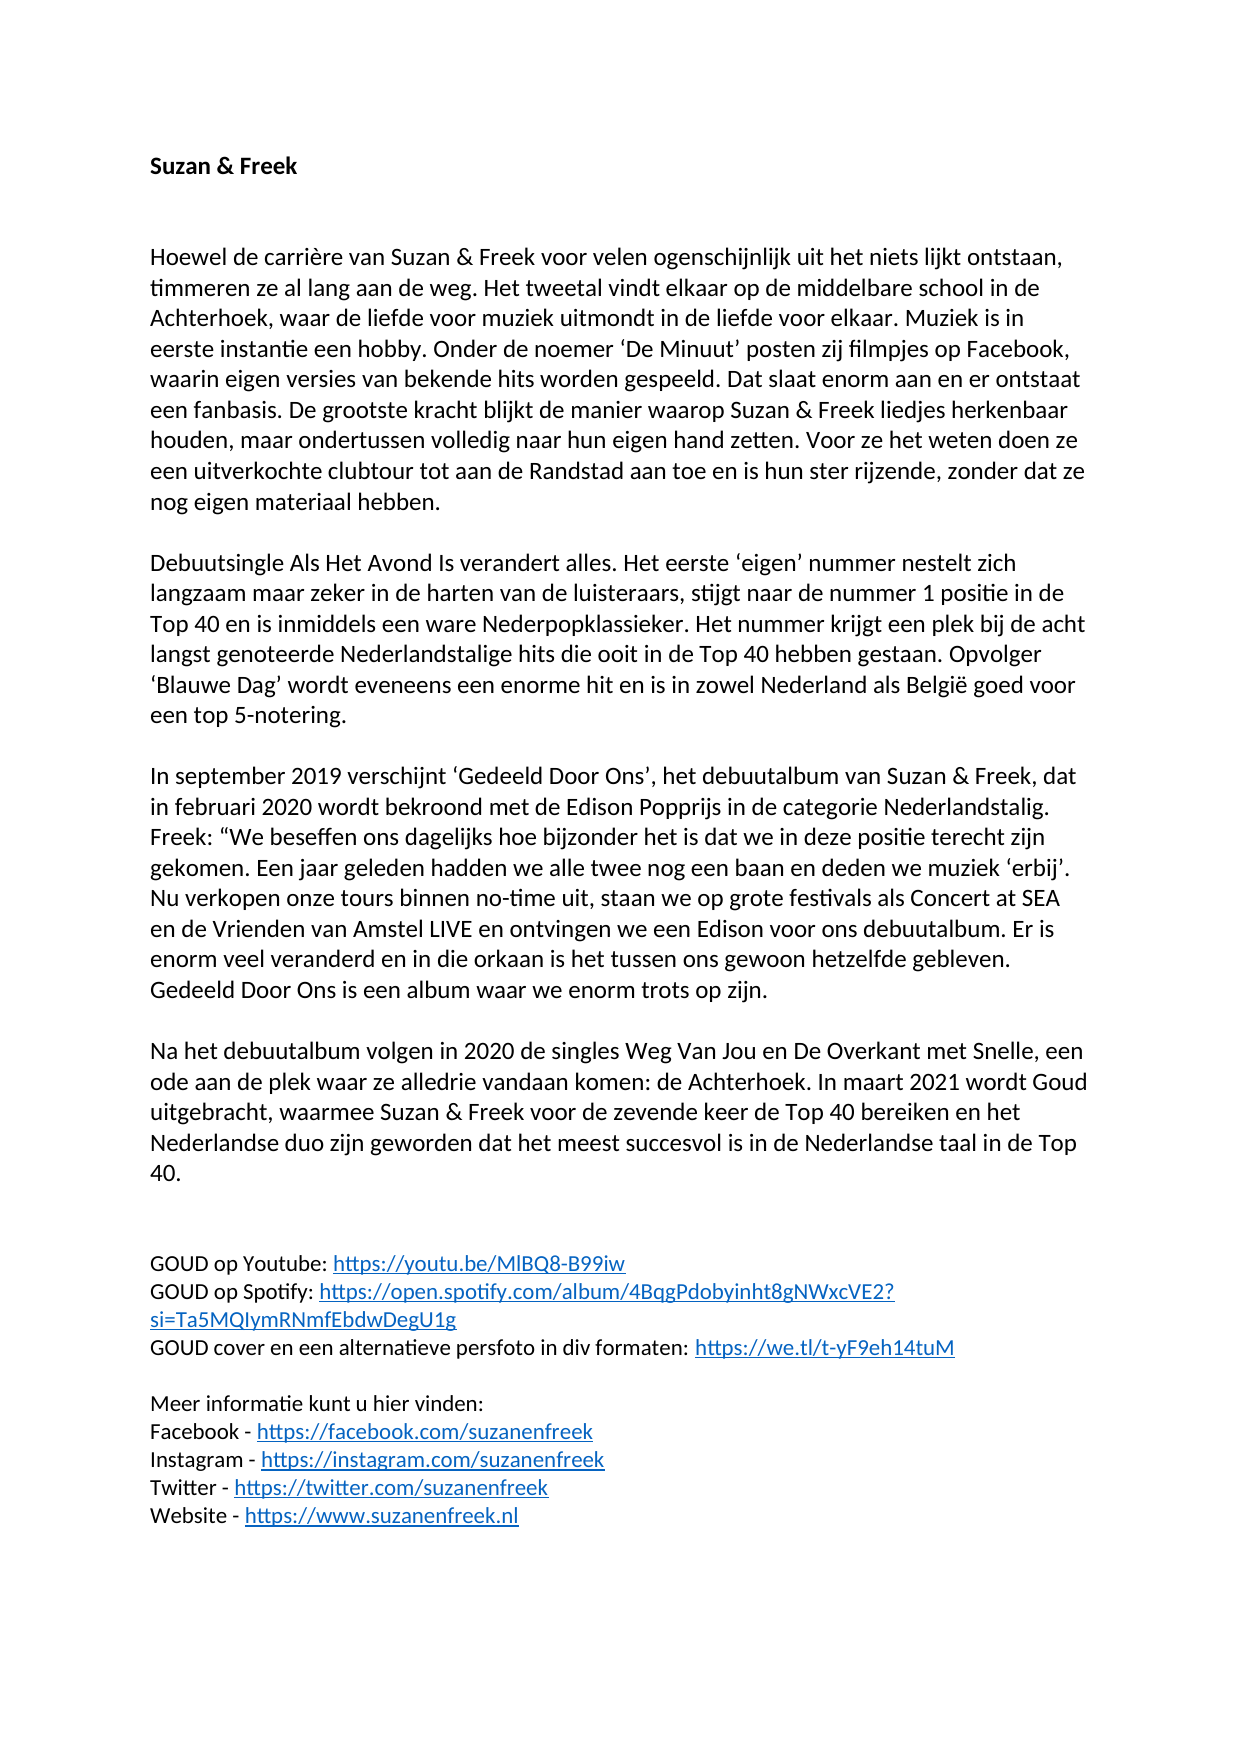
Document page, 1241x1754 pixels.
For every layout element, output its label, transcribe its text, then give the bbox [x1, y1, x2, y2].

text Suzan & Freek [150, 150, 1090, 181]
text GOUD op Youtube: https://youtu.be/MlBQ8-B99iw [150, 1249, 1090, 1277]
text Facebook - https://facebook.com/suzanenfreek [150, 1417, 1090, 1445]
text Twitter - https://twitter.com/suzanenfreek [150, 1473, 1090, 1501]
text Instagram - https://instagram.com/suzanenfreek [150, 1445, 1090, 1473]
text Website - https://www.suzanenfreek.nl [150, 1501, 1090, 1529]
text Hoewel de carrière van Suzan & Freek voor velen ogenschijnlijk uit het niets lijkt ontstaan, timmeren ze al lang aan de weg. Het tweetal vindt elkaar op de middelbare school in de Achterhoek, waar de liefde voor muziek uitmondt in de liefde voor elkaar. Muziek is in eerste instantie een hobby. Onder de noemer ‘De Minuut’ posten zij filmpjes op Facebook, waarin eigen versies van bekende hits worden gespeeld. Dat slaat enorm aan en er ontstaat een fanbasis. De grootste kracht blijkt de manier waarop Suzan & Freek liedjes herkenbaar houden, maar ondertussen volledig naar hun eigen hand zetten. Voor ze het weten doen ze een uitverkochte clubtour tot aan de Randstad aan toe en is hun ster rijzende, zonder dat ze nog eigen materiaal hebben. [150, 242, 1090, 516]
text GOUD op Spotify: https://open.spotify.com/album/4BqgPdobyinht8gNWxcVE2?si=Ta5MQIymRNmfEbdwDegU1g [150, 1277, 1090, 1333]
text In september 2019 verschijnt ‘Gedeeld Door Ons’, het debuutalbum van Suzan & Freek, dat in februari 2020 wordt bekroond met de Edison Popprijs in de categorie Nederlandstalig. Freek: “We beseffen ons dagelijks hoe bijzonder het is dat we in deze positie terecht zijn gekomen. Een jaar geleden hadden we alle twee nog een baan en deden we muziek ‘erbij’. Nu verkopen onze tours binnen no-time uit, staan we op grote festivals als Concert at SEA en de Vrienden van Amstel LIVE en ontvingen we een Edison voor ons debuutalbum. Er is enorm veel veranderd en in die orkaan is het tussen ons gewoon hetzelfde gebleven. Gedeeld Door Ons is een album waar we enorm trots op zijn. [150, 760, 1090, 1004]
text Debuutsingle Als Het Avond Is verandert alles. Het eerste ‘eigen’ nummer nestelt zich langzaam maar zeker in de harten van de luisteraars, stijgt naar de nummer 1 positie in de Top 40 en is inmiddels een ware Nederpopklassieker. Het nummer krijgt een plek bij de acht langst genoteerde Nederlandstalige hits die ooit in de Top 40 hebben gestaan. Opvolger ‘Blauwe Dag’ wordt eveneens een enorme hit en is in zowel Nederland als België goed voor een top 5-notering. [150, 547, 1090, 730]
text Na het debuutalbum volgen in 2020 de singles Weg Van Jou en De Overkant met Snelle, een ode aan de plek waar ze alledrie vandaan komen: de Achterhoek. In maart 2021 wordt Goud uitgebracht, waarmee Suzan & Freek voor de zevende keer de Top 40 bereiken en het Nederlandse duo zijn geworden dat het meest succesvol is in de Nederlandse taal in de Top 40. [150, 1035, 1090, 1188]
text GOUD cover en een alternatieve persfoto in div formaten: https://we.tl/t-yF9eh14tuM [150, 1333, 1090, 1361]
text Meer informatie kunt u hier vinden: [150, 1389, 1090, 1417]
